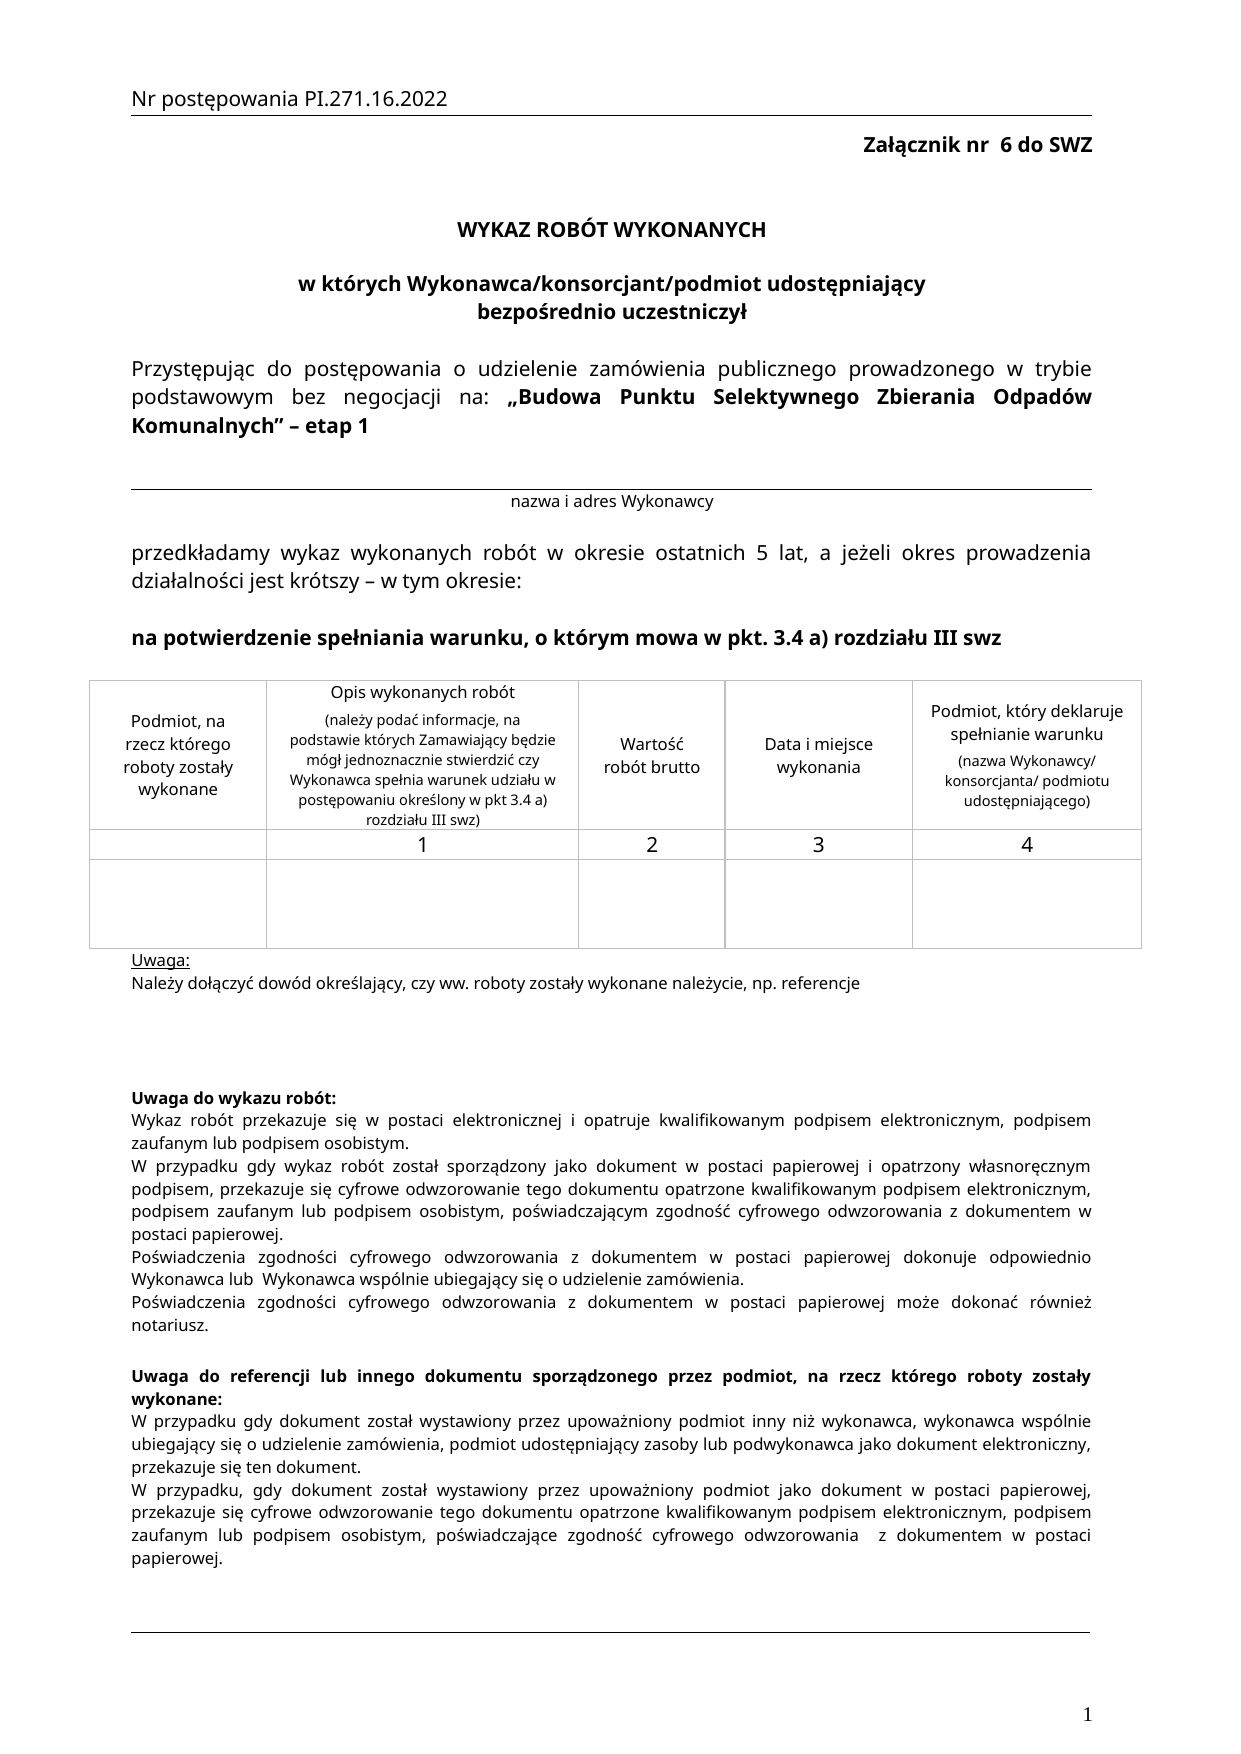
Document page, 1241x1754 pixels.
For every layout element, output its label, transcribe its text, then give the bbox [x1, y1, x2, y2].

list W przypadku, gdy dokument został wystawiony przez upoważniony podmiot jako dokument w postaci papierowej, przekazuje się cyfrowe odwzorowanie tego dokumentu opatrzone kwalifikowanym podpisem elektronicznym, podpisem zaufanym lub podpisem osobistym, poświadczające zgodność cyfrowego odwzorowania z dokumentem w postaci papierowej. [131, 1478, 1092, 1569]
list Poświadczenia zgodności cyfrowego odwzorowania z dokumentem w postaci papierowej dokonuje odpowiednio Wykonawca lub Wykonawca wspólnie ubiegający się o udzielenie zamówienia. [131, 1245, 1092, 1291]
table_cell [579, 860, 724, 948]
text przedkładamy wykaz wykonanych robót w okresie ostatnich 5 lat, a jeżeli okres prowadzenia działalności jest krótszy – w tym okresie: [131, 538, 1092, 595]
table_cell [913, 860, 1141, 948]
table_header Podmiot, na rzecz którego roboty zostały wykonane [90, 681, 266, 829]
text bezpośrednio uczestniczył [131, 297, 1092, 326]
list Wykaz robót przekazuje się w postaci elektronicznej i opatruje kwalifikowanym podpisem elektronicznym, podpisem zaufanym lub podpisem osobistym. [131, 1109, 1092, 1154]
text Uwaga: [131, 949, 1092, 972]
table_header Podmiot, który deklaruje spełnianie warunku (nazwa Wykonawcy/ konsorcjanta/ podmiotu udostępniającego) [913, 681, 1141, 829]
table_header Opis wykonanych robót (należy podać informacje, na podstawie których Zamawiający będzie mógł jednoznacznie stwierdzić czy Wykonawca spełnia warunek udziału w postępowaniu określony w pkt 3.4 a) rozdziału III swz) [267, 681, 578, 829]
text Uwaga do referencji lub innego dokumentu sporządzonego przez podmiot, na rzecz którego roboty zostały wykonane: [131, 1364, 1092, 1410]
text Załącznik nr 6 do SWZ [131, 130, 1092, 158]
text w których Wykonawca/konsorcjant/podmiot udostępniający [131, 269, 1092, 297]
table_cell [90, 860, 266, 948]
list W przypadku gdy wykaz robót został sporządzony jako dokument w postaci papierowej i opatrzony własnoręcznym podpisem, przekazuje się cyfrowe odwzorowanie tego dokumentu opatrzone kwalifikowanym podpisem elektronicznym, podpisem zaufanym lub podpisem osobistym, poświadczającym zgodność cyfrowego odwzorowania z dokumentem w postaci papierowej. [131, 1154, 1092, 1245]
list W przypadku gdy dokument został wystawiony przez upoważniony podmiot inny niż wykonawca, wykonawca wspólnie ubiegający się o udzielenie zamówienia, podmiot udostępniający zasoby lub podwykonawca jako dokument elektroniczny, przekazuje się ten dokument. [131, 1410, 1092, 1478]
text nazwa i adres Wykonawcy [131, 490, 1092, 513]
text na potwierdzenie spełniania warunku, o którym mowa w pkt. 3.4 a) rozdziału III swz [131, 623, 1092, 652]
list Poświadczenia zgodności cyfrowego odwzorowania z dokumentem w postaci papierowej może dokonać również notariusz. [131, 1291, 1092, 1336]
table_cell [90, 830, 266, 859]
table_cell 3 [726, 830, 912, 859]
text WYKAZ ROBÓT WYKONANYCH [131, 215, 1092, 244]
table_header Data i miejsce wykonania [726, 681, 912, 829]
table_cell [267, 860, 578, 948]
table_cell 1 [267, 830, 578, 859]
table_cell [726, 860, 912, 948]
text Przystępując do postępowania o udzielenie zamówienia publicznego prowadzonego w trybie podstawowym bez negocjacji na: „Budowa Punktu Selektywnego Zbierania Odpadów Komunalnych” – etap 1 [131, 354, 1092, 439]
table_header Wartość robót brutto [579, 681, 724, 829]
text Uwaga do wykazu robót: [131, 1082, 1092, 1109]
text Należy dołączyć dowód określający, czy ww. roboty zostały wykonane należycie, np. referencje [131, 972, 1092, 994]
table_cell 2 [579, 830, 724, 859]
table_cell 4 [913, 830, 1141, 859]
